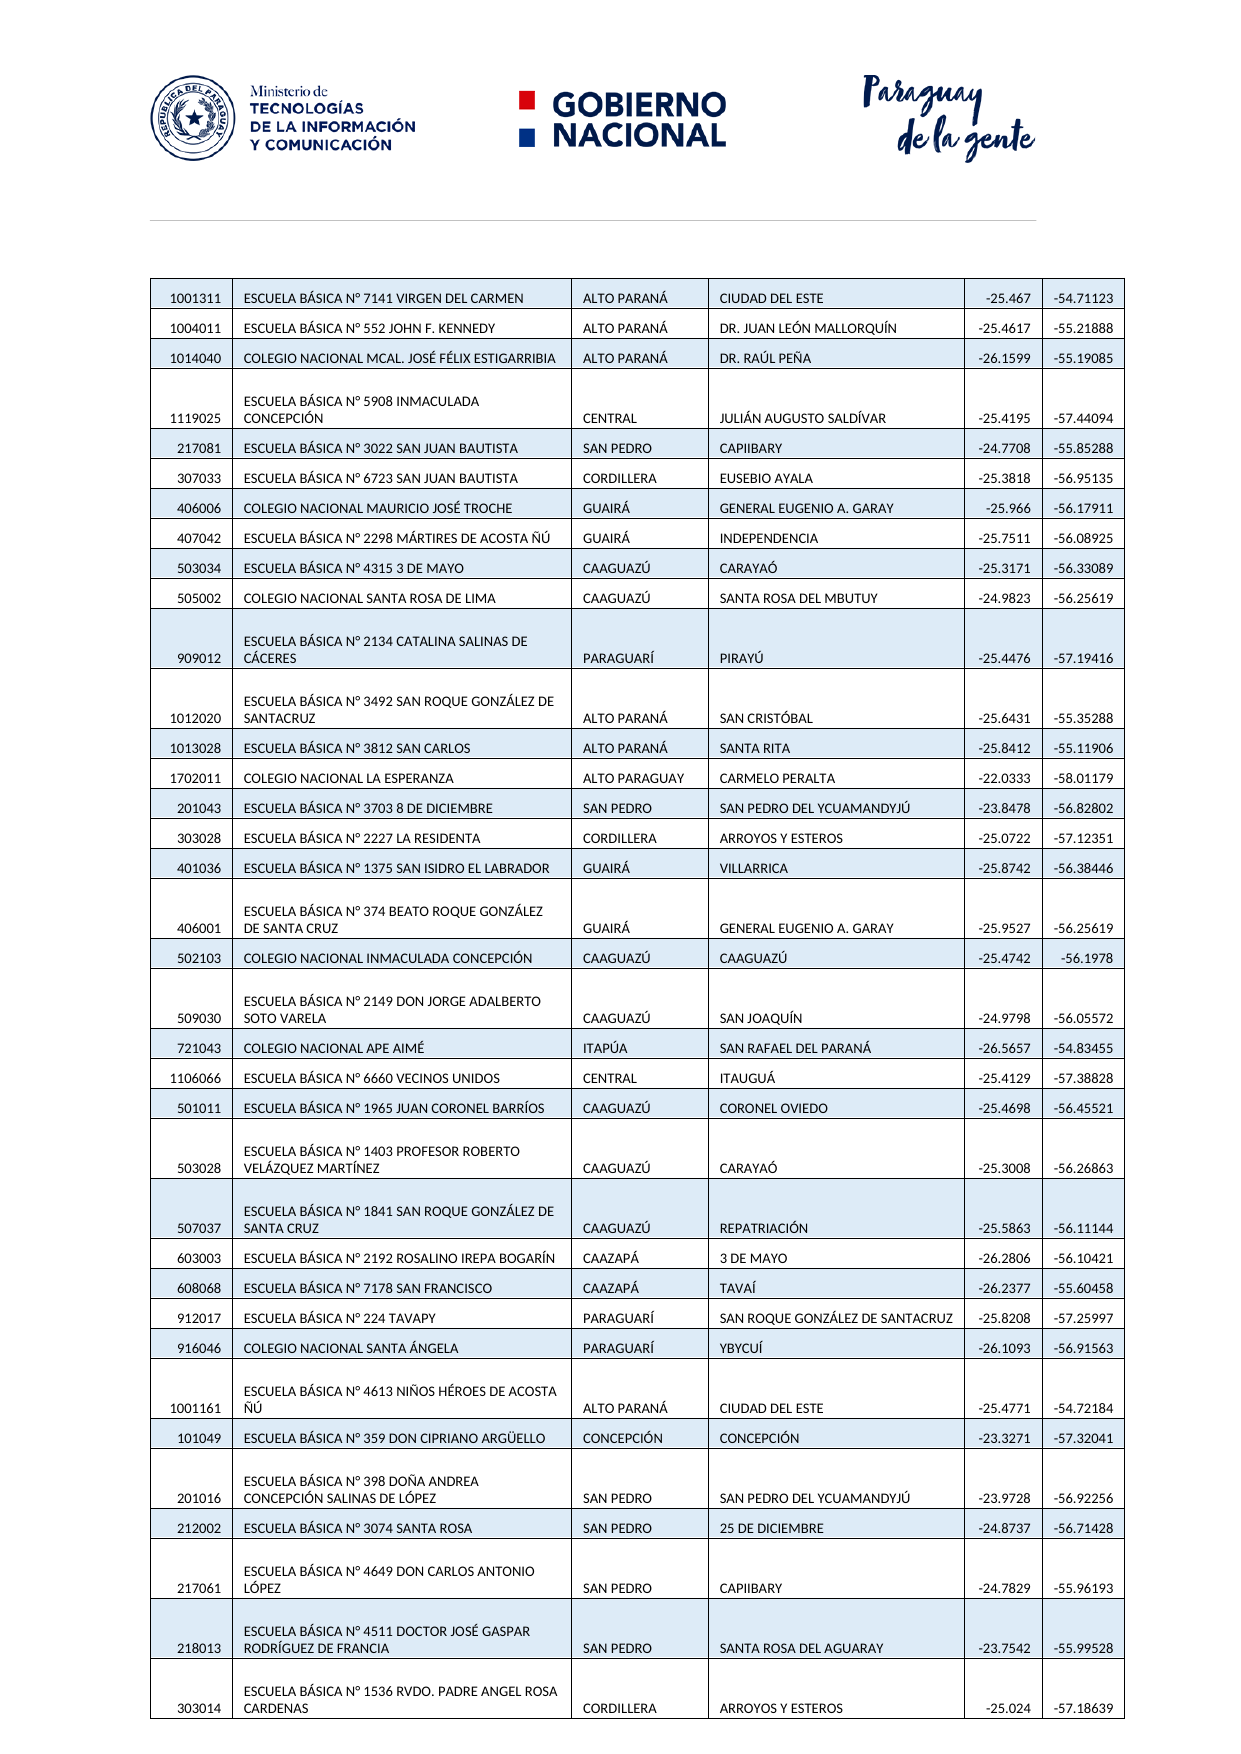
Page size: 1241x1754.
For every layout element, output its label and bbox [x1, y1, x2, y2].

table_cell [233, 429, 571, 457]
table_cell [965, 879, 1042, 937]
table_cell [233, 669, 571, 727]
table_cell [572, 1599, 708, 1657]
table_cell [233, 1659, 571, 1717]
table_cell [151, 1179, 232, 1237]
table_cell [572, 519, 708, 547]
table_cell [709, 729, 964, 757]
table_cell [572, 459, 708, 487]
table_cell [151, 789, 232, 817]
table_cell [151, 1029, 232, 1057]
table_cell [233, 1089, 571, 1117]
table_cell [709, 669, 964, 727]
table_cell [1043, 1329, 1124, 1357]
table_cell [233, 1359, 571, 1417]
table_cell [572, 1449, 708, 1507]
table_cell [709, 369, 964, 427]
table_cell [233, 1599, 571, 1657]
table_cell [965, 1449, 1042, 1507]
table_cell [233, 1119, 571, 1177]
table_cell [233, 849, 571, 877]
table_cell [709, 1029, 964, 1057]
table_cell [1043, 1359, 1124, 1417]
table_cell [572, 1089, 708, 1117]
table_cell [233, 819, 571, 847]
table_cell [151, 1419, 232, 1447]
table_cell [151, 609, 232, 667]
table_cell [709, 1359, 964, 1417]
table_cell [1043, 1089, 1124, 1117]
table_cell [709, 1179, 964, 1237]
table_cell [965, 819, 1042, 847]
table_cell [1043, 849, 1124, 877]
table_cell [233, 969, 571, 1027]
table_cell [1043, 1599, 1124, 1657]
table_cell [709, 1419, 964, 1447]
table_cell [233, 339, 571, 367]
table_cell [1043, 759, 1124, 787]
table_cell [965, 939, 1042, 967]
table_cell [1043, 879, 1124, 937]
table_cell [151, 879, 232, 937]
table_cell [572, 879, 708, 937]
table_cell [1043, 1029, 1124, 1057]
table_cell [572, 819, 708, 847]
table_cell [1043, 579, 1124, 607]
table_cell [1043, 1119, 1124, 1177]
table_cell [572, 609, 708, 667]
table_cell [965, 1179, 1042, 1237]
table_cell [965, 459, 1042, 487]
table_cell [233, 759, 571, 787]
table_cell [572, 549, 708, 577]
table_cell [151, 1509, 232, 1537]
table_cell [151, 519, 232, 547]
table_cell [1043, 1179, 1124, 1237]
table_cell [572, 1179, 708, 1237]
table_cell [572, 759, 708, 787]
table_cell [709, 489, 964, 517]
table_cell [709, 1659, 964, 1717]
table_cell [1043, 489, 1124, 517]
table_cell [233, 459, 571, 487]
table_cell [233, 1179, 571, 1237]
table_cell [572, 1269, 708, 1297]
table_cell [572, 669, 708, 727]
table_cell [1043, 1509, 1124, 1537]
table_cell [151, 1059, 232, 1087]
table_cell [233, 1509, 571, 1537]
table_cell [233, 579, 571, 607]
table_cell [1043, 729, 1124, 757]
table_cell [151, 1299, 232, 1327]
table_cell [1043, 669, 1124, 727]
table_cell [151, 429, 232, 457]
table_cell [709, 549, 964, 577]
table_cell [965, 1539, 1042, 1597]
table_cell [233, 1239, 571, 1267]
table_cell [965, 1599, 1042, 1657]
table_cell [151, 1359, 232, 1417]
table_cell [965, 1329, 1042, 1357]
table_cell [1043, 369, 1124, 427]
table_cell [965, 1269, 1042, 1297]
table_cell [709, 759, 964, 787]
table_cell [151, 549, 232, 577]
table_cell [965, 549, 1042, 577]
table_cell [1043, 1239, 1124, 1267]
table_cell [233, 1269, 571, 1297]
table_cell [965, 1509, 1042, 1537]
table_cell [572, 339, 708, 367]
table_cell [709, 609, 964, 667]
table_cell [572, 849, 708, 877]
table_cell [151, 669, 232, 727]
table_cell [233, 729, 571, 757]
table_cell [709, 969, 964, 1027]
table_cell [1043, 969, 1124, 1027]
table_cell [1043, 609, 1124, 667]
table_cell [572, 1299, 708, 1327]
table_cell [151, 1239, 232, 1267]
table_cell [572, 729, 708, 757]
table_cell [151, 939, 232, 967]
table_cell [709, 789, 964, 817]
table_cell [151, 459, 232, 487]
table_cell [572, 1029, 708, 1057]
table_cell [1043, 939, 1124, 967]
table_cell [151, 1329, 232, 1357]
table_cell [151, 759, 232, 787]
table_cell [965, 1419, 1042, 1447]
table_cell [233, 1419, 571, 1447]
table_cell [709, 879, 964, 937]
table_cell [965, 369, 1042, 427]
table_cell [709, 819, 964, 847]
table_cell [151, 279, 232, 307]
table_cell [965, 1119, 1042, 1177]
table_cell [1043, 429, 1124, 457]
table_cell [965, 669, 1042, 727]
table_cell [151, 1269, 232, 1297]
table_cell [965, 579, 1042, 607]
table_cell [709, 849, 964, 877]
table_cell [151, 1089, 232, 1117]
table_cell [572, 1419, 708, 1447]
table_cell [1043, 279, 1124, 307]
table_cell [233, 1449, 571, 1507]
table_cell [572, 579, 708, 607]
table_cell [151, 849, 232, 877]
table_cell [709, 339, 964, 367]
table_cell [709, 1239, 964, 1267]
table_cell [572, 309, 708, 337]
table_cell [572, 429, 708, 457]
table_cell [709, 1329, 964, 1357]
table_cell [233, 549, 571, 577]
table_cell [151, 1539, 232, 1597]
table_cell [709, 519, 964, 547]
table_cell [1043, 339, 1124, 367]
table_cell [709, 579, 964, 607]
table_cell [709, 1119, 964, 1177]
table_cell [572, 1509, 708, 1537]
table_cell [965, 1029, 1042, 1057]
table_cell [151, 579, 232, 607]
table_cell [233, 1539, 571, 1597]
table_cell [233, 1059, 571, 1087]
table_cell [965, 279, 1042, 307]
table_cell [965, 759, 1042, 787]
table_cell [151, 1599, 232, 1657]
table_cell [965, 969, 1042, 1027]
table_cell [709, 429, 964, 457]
picture [150, 75, 1035, 163]
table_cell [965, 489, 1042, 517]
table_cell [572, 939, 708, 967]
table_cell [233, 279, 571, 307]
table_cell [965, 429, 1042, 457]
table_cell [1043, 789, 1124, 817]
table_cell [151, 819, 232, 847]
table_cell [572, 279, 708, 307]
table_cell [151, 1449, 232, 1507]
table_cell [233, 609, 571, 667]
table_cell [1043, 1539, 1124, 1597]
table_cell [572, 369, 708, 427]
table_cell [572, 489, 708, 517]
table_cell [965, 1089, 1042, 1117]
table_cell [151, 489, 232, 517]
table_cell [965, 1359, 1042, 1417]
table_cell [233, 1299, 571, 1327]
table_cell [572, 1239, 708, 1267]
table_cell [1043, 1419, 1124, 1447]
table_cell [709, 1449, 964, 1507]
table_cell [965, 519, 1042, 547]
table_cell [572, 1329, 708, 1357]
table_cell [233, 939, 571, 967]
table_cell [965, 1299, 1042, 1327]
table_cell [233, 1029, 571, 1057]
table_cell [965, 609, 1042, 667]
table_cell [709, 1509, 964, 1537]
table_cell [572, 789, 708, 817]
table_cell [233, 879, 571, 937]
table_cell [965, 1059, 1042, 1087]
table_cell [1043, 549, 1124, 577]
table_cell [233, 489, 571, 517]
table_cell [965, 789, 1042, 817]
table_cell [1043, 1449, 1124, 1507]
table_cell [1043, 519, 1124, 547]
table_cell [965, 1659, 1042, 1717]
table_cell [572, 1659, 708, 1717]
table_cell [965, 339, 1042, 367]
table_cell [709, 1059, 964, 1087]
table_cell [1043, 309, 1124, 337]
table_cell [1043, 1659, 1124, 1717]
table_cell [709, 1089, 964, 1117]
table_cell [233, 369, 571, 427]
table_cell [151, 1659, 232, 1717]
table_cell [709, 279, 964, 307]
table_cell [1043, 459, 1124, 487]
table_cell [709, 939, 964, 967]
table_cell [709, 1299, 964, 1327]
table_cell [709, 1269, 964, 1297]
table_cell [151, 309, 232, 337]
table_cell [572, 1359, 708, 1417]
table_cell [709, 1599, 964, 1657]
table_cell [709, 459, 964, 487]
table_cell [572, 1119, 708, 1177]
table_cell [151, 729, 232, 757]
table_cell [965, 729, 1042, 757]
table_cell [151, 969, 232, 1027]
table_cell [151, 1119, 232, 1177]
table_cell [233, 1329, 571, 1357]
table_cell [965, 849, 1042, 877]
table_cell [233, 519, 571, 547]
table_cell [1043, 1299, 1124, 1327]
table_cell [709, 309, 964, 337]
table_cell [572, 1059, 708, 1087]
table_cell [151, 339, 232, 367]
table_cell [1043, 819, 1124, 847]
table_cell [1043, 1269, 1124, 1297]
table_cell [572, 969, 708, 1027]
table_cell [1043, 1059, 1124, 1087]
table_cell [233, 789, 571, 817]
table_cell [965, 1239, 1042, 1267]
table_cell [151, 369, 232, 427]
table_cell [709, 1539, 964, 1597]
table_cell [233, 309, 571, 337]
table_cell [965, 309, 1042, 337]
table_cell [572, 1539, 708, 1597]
